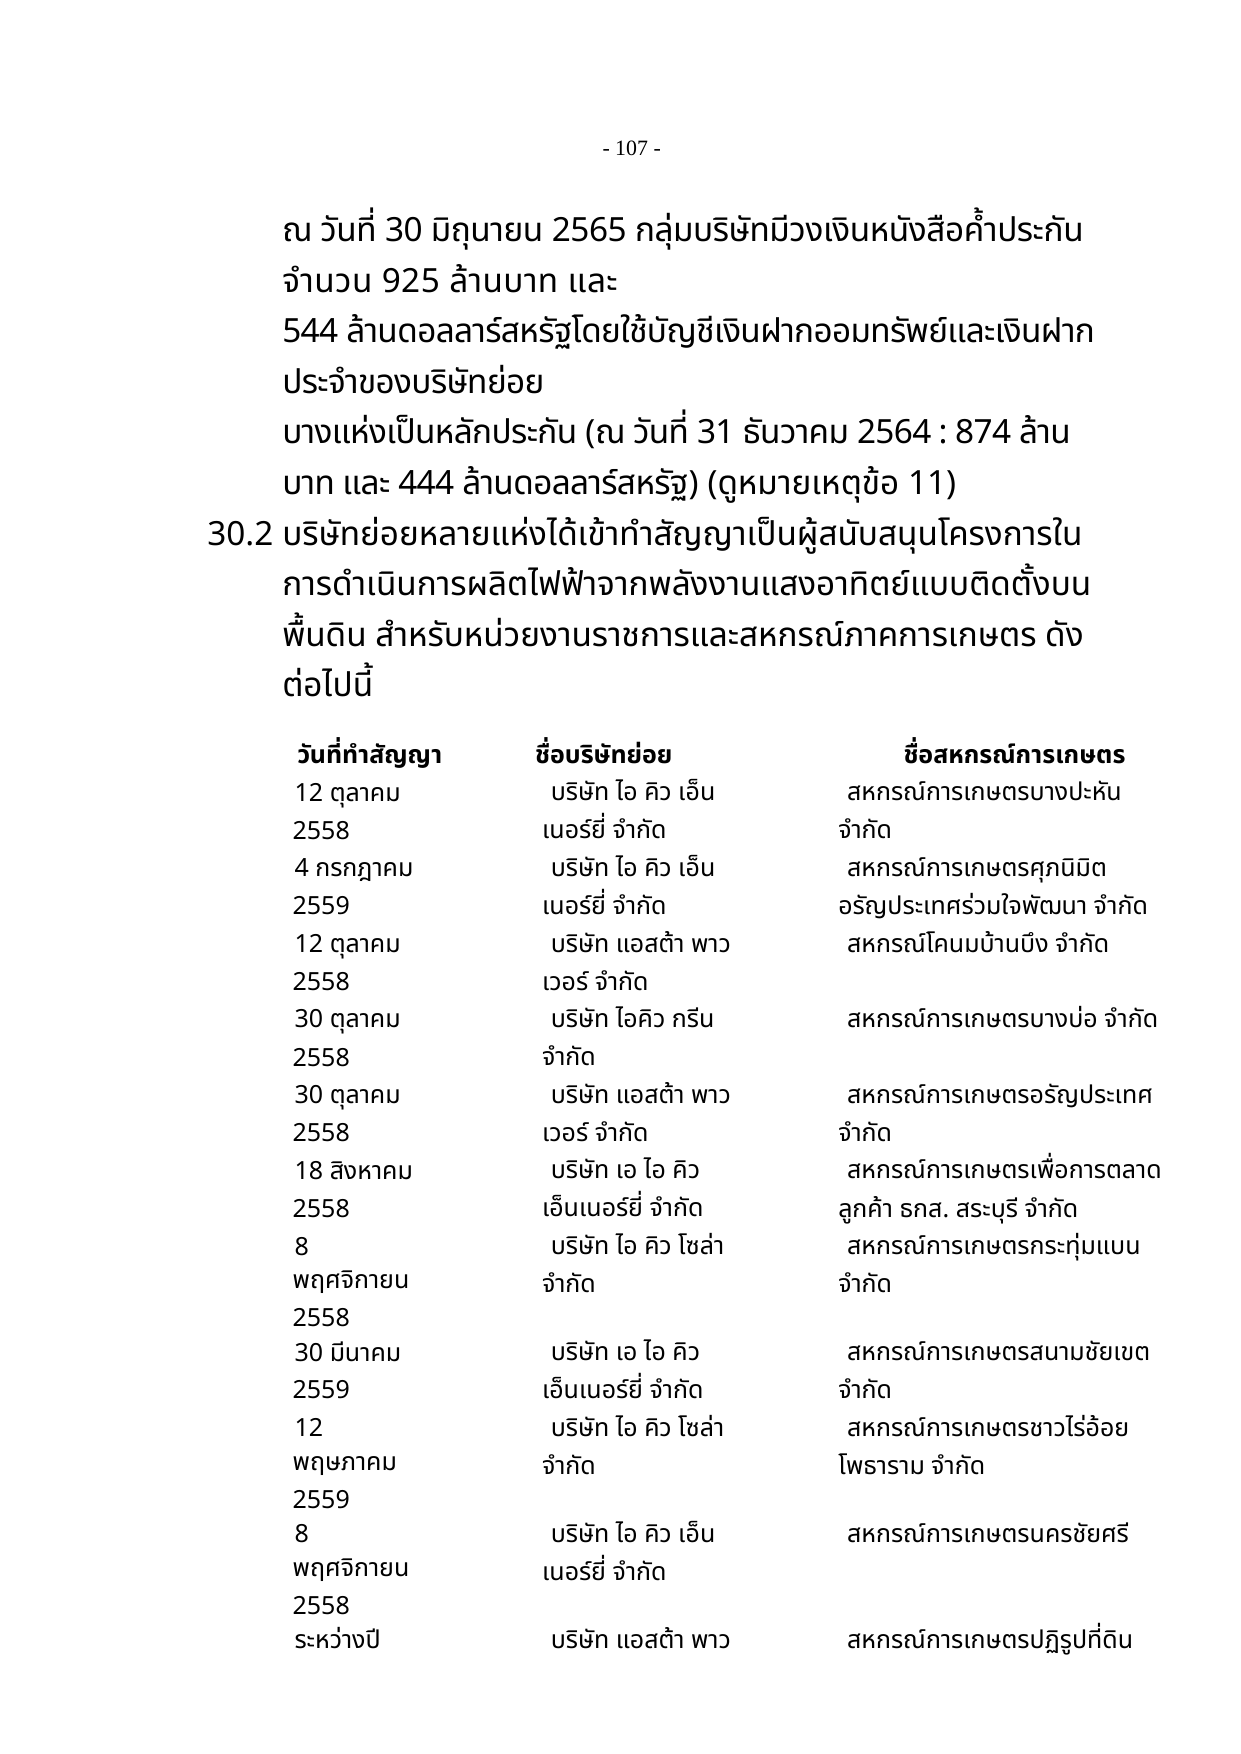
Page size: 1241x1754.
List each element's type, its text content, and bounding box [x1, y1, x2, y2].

text 30.2 บริษัทย่อยหลายแห่งได้เข้าทำสัญญาเป็นผู้สนับสนุนโครงการในการดำเนินการผลิตไฟฟ้าจากพลังงานแสงอาทิตย์แบบติดตั้งบนพื้นดิน สำหรับหน่วยงานราชการและสหกรณ์ภาคการเกษตร ดังต่อไปนี้ [207, 509, 1113, 711]
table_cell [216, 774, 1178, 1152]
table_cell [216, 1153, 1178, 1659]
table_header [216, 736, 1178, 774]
text ณ วันที่ 30 มิถุนายน 2565 กลุ่มบริษัทมีวงเงินหนังสือค้ำประกันจำนวน 925 ล้านบาท และ 544 ล้านดอลลาร์สหรัฐโดยใช้บัญชีเงินฝากออมทรัพย์และเงินฝากประจำของบริษัทย่อย บางแห่งเป็นหลักประกัน (ณ วันที่ 31 ธันวาคม 2564 : 874 ล้านบาท และ 444 ล้านดอลลาร์สหรัฐ) (ดูหมายเหตุข้อ 11) [282, 206, 1108, 509]
